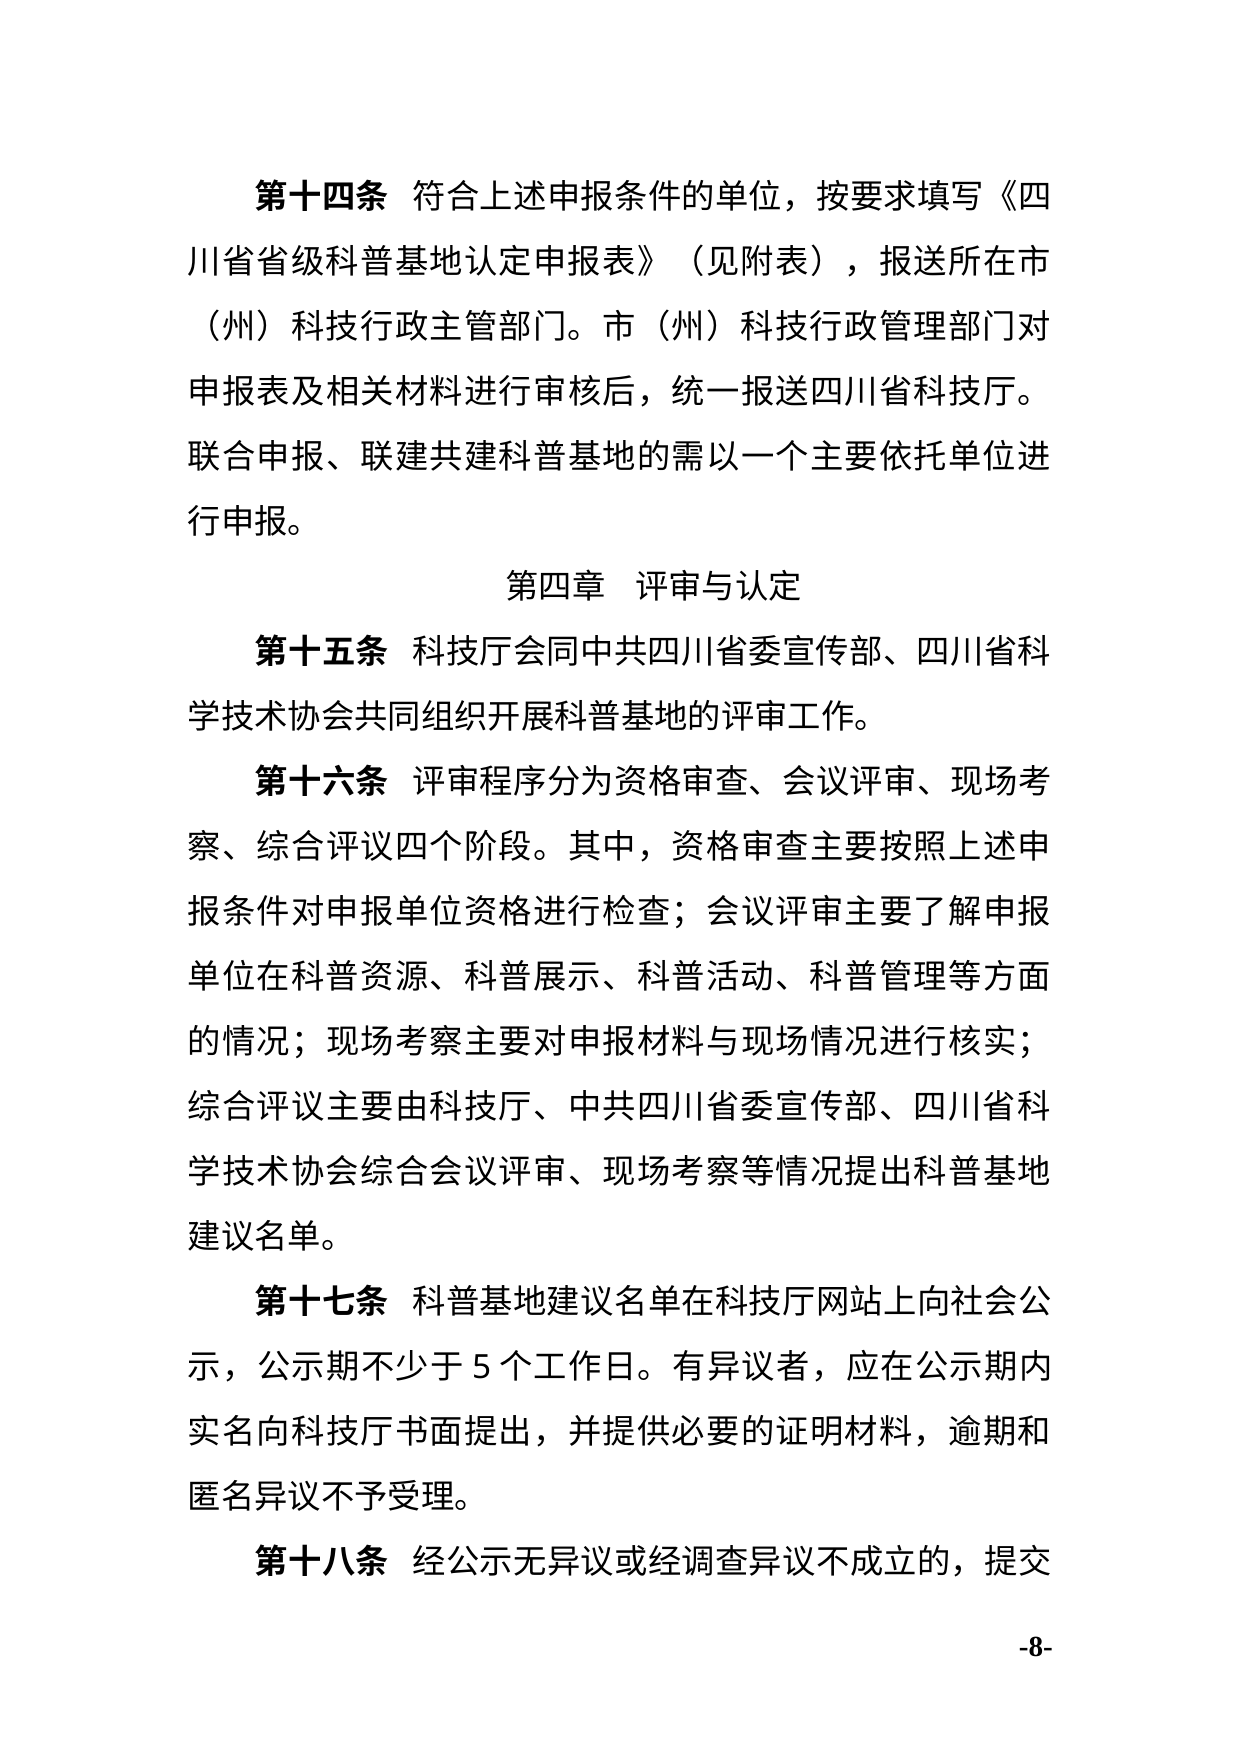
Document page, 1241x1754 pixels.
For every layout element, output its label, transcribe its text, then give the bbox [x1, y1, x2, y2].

text 第十四条 符合上述申报条件的单位，按要求填写《四川省省级科普基地认定申报表》（见附表），报送所在市（州）科技行政主管部门。市（州）科技行政管理部门对申报表及相关材料进行审核后，统一报送四川省科技厅。联合申报、联建共建科普基地的需以一个主要依托单位进行申报。 [187, 162, 1053, 552]
text 第四章 评审与认定 [187, 552, 1053, 617]
text 第十七条 科普基地建议名单在科技厅网站上向社会公示，公示期不少于5个工作日。有异议者，应在公示期内实名向科技厅书面提出，并提供必要的证明材料，逾期和匿名异议不予受理。 [187, 1267, 1053, 1527]
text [187, 1527, 1053, 1592]
text 第十五条 科技厅会同中共四川省委宣传部、四川省科学技术协会共同组织开展科普基地的评审工作。 [187, 617, 1053, 747]
text 第十六条 评审程序分为资格审查、会议评审、现场考察、综合评议四个阶段。其中，资格审查主要按照上述申报条件对申报单位资格进行检查；会议评审主要了解申报单位在科普资源、科普展示、科普活动、科普管理等方面的情况；现场考察主要对申报材料与现场情况进行核实；综合评议主要由科技厅、中共四川省委宣传部、四川省科学技术协会综合会议评审、现场考察等情况提出科普基地建议名单。 [187, 747, 1053, 1267]
